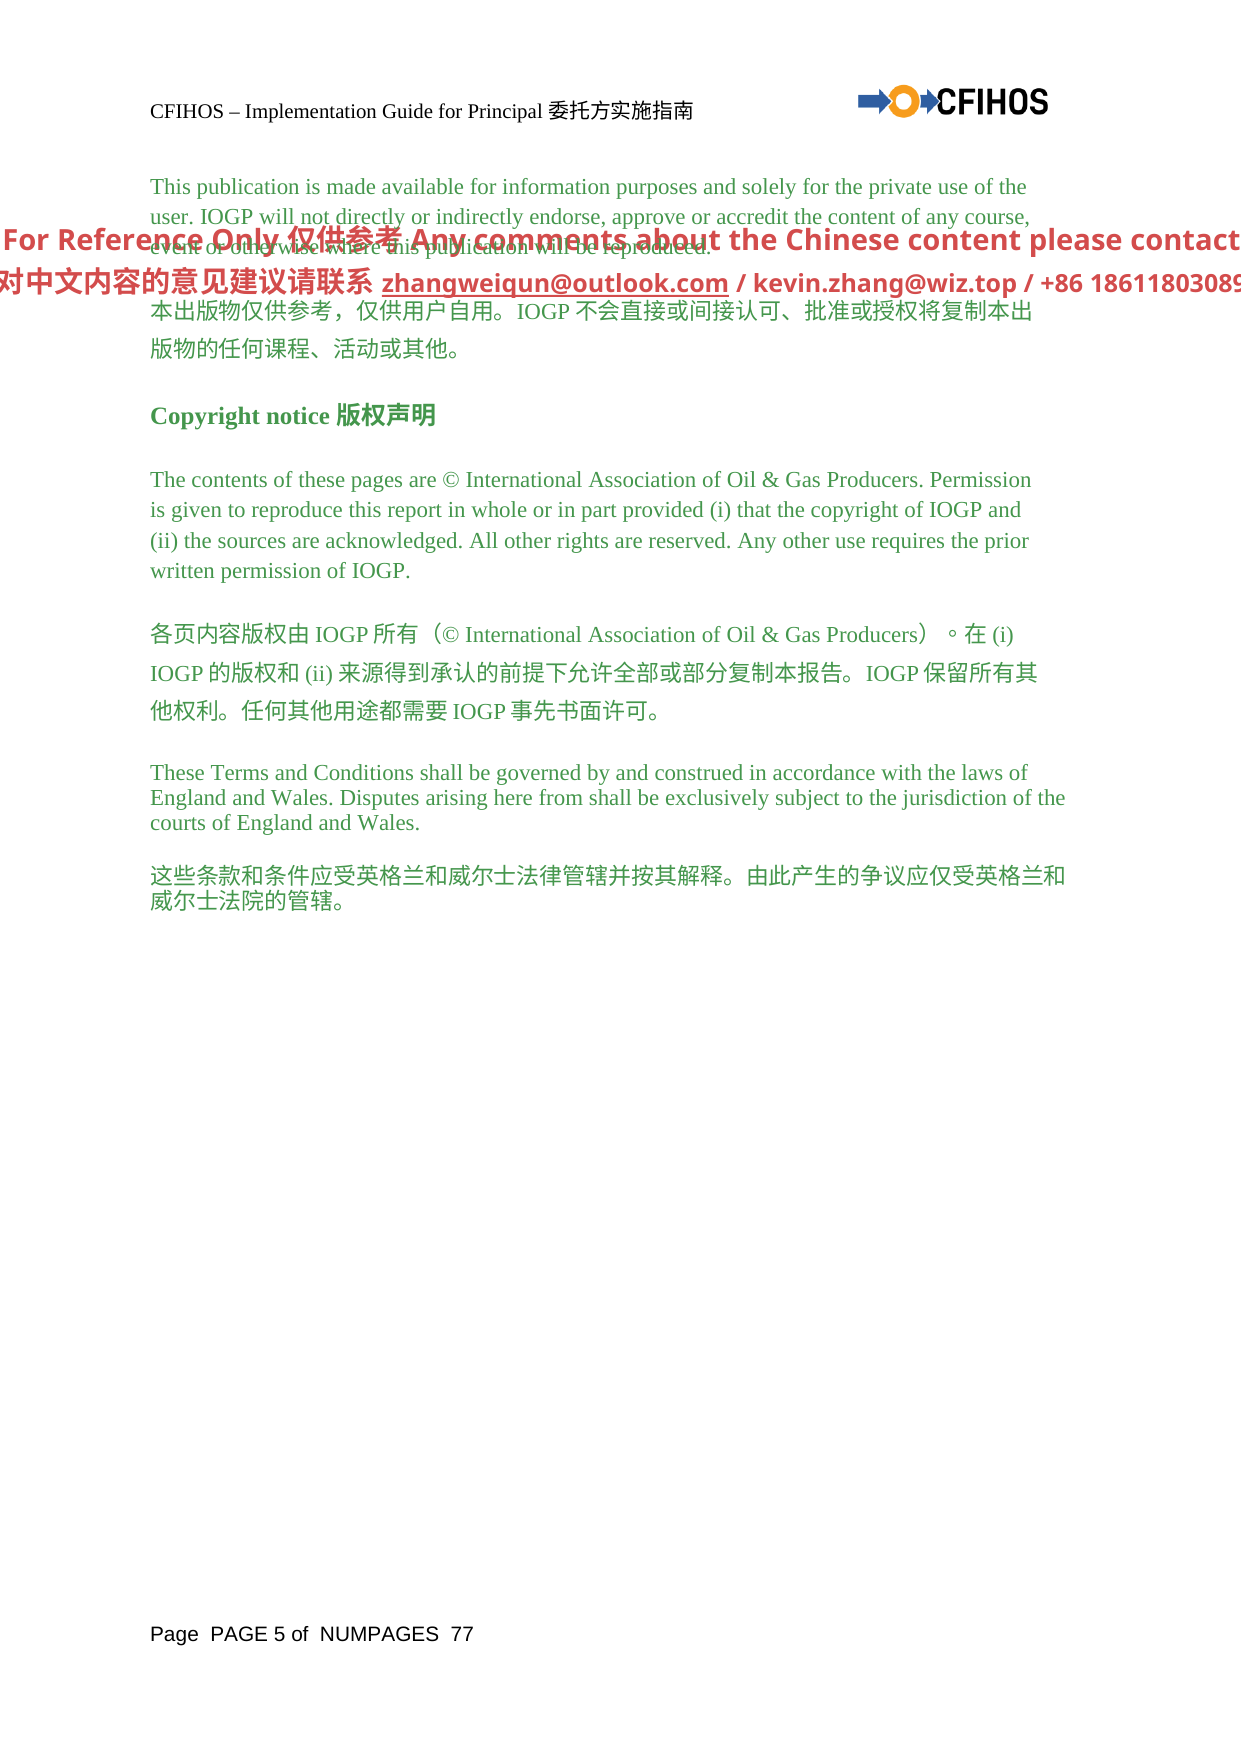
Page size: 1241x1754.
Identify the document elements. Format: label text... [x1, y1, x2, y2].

text 各页内容版权由IOGP所有（© International Association of Oil & Gas Producers）。在 (i) IOGP的版权和 (ii) 来源得到承认的前提下允许全部或部分复制本报告。IOGP保留所有其他权利。任何其他用途都需要IOGP事先书面许可。 [150, 616, 1053, 726]
text 本出版物仅供参考，仅供用户自用。IOGP不会直接或间接认可、批准或授权将复制本出版物的任何课程、活动或其他。 [150, 293, 1053, 364]
text Copyright notice 版权声明 [150, 398, 1090, 432]
text These Terms and Conditions shall be governed by and construed in accordance with the laws of England and Wales. Disputes arising here from shall be exclusively subject to the jurisdiction of the courts of England and Wales. [150, 760, 1083, 835]
text The contents of these pages are © International Association of Oil & Gas Producers. Permission is given to reproduce this report in whole or in part provided (i) that the copyright of IOGP and (ii) the sources are acknowledged. All other rights are reserved. Any other use requires the prior written permission of IOGP. [150, 466, 1053, 583]
picture [853, 82, 1054, 119]
text 这些条款和条件应受英格兰和威尔士法律管辖并按其解释。由此产生的争议应仅受英格兰和威尔士法院的管辖。 [150, 864, 1083, 914]
text This publication is made available for information purposes and solely for the private use of the user. IOGP will not directly or indirectly endorse, approve or accredit the content of any course, event or otherwise where this publication will be reproduced. [150, 173, 1053, 259]
